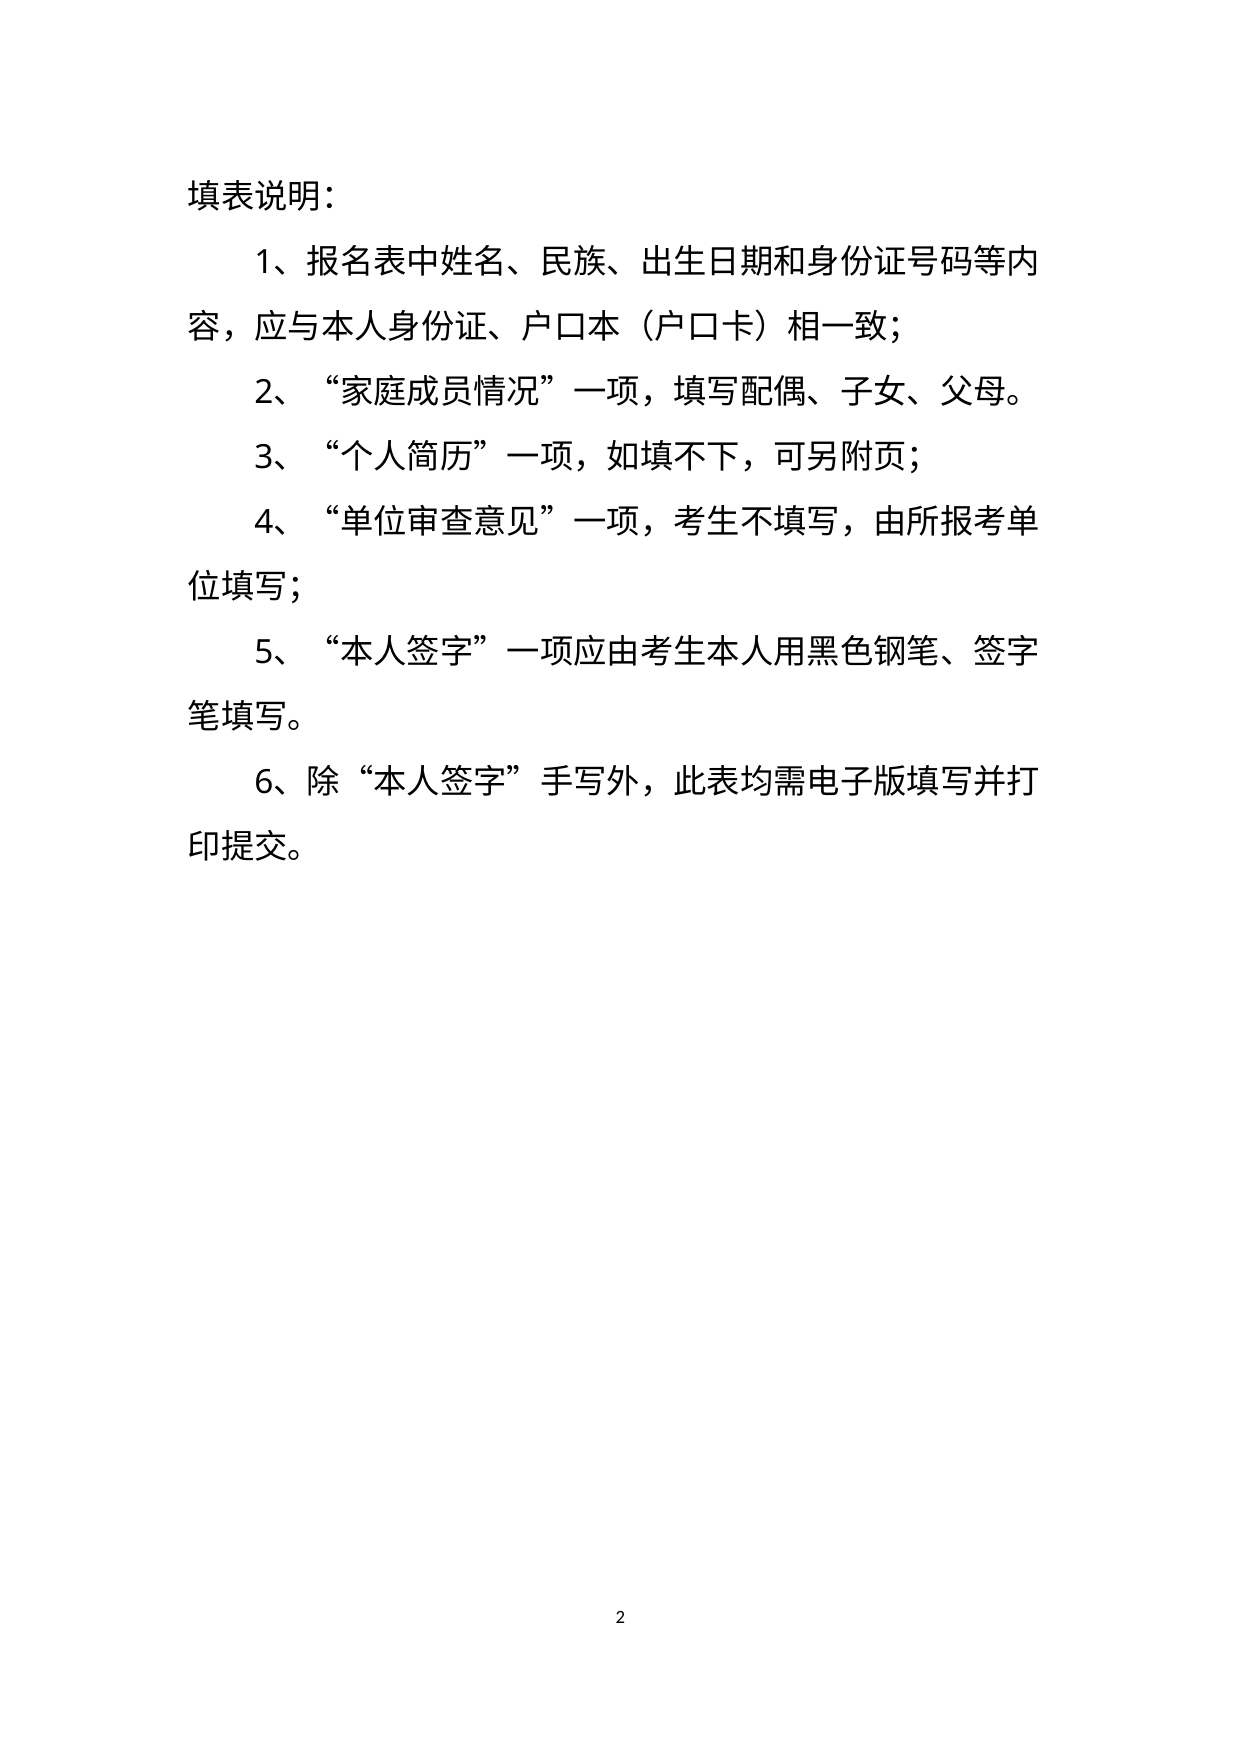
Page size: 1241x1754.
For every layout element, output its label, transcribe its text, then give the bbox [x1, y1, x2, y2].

text 3、“个人简历”一项，如填不下，可另附页； [187, 422, 1053, 487]
text 2、“家庭成员情况”一项，填写配偶、子女、父母。 [187, 357, 1053, 422]
text 填表说明： [187, 162, 1053, 227]
text 4、“单位审查意见”一项，考生不填写，由所报考单位填写； [187, 487, 1053, 617]
text 1、报名表中姓名、民族、出生日期和身份证号码等内容，应与本人身份证、户口本（户口卡）相一致； [187, 227, 1053, 357]
text 5、“本人签字”一项应由考生本人用黑色钢笔、签字笔填写。 [187, 617, 1053, 747]
text 6、除“本人签字”手写外，此表均需电子版填写并打印提交。 [187, 747, 1053, 877]
